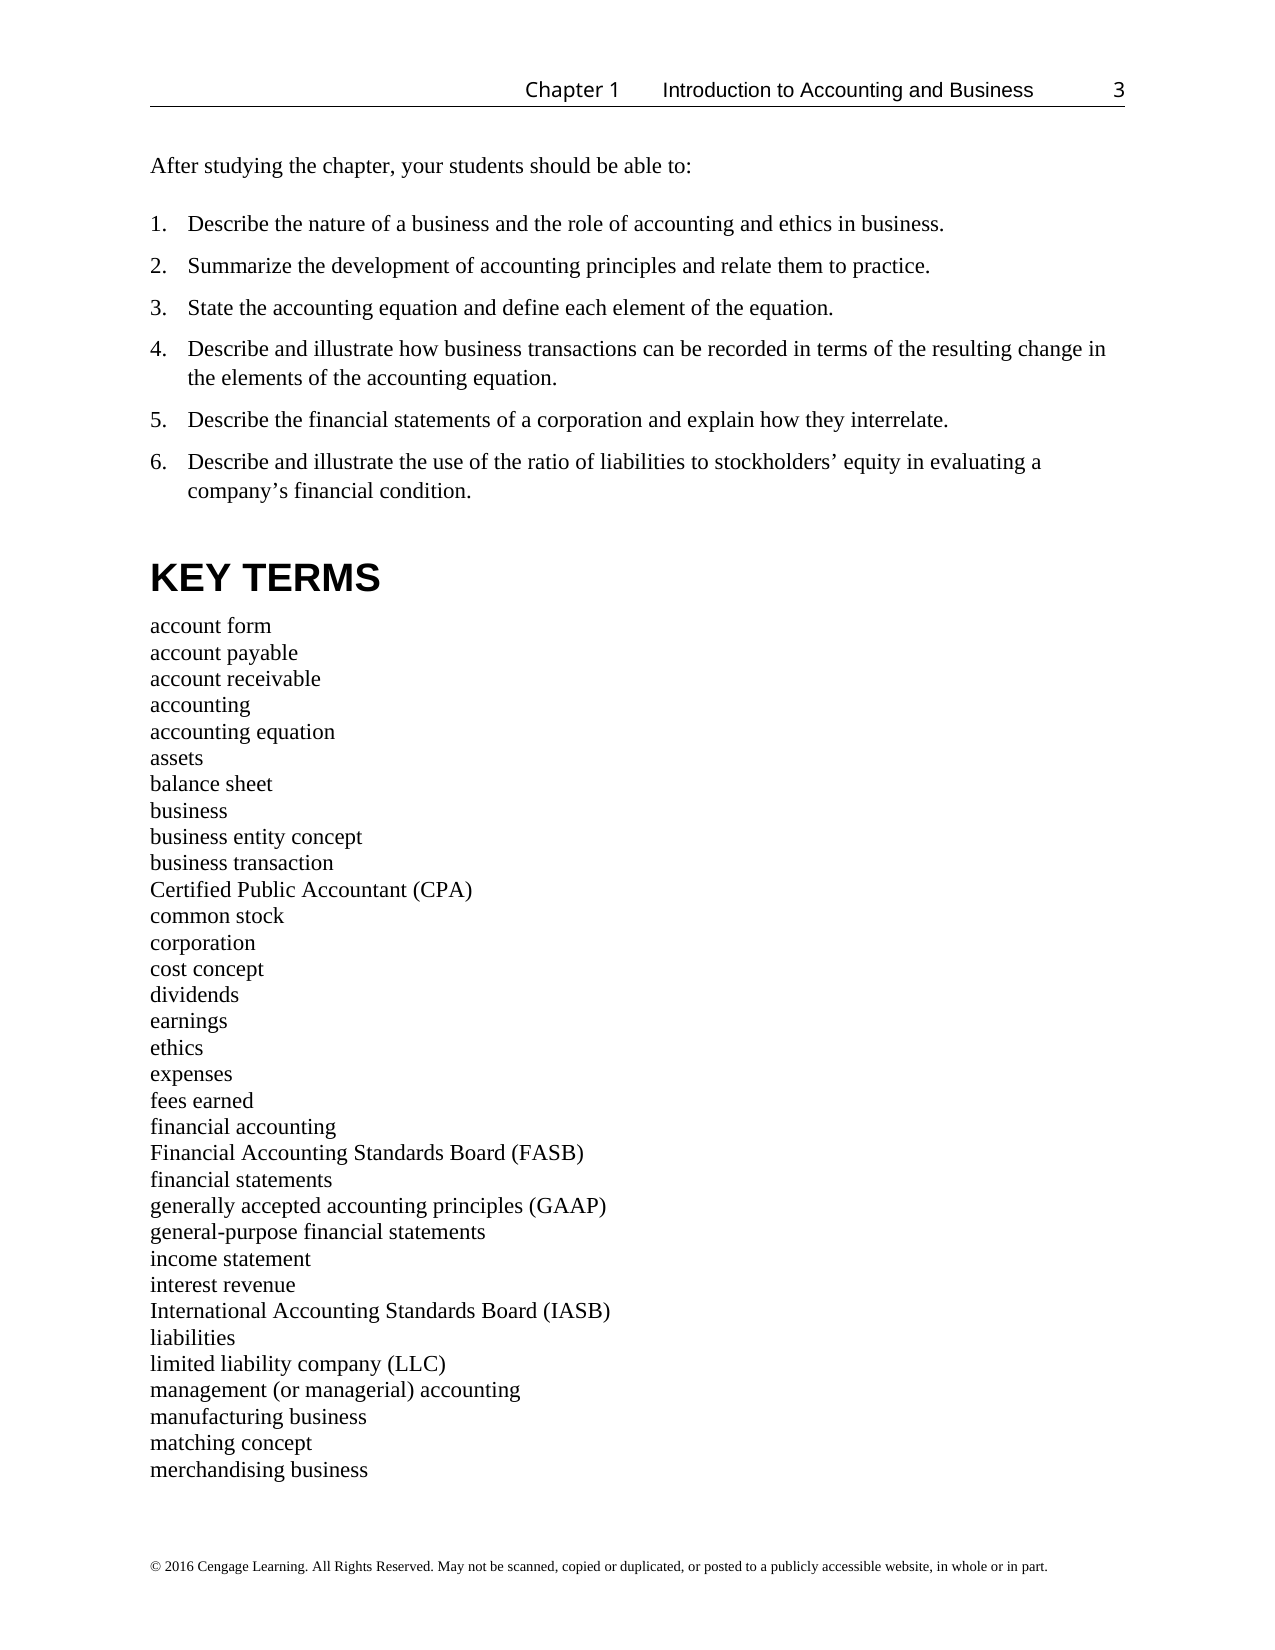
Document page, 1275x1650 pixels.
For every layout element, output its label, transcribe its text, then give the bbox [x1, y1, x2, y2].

text financial accounting [150, 1113, 1125, 1139]
text account payable [150, 639, 1125, 665]
text assets [150, 744, 1125, 770]
text TERMS [150, 554, 1125, 600]
text earnings [150, 1008, 1125, 1034]
text ethics [150, 1034, 1125, 1060]
text common stock [150, 902, 1125, 928]
text dividends [150, 981, 1125, 1008]
text matching concept [150, 1429, 1125, 1456]
text management (or managerial) accounting [150, 1377, 1125, 1403]
text manufacturing business [150, 1403, 1125, 1429]
text cost concept [150, 955, 1125, 981]
text balance sheet [150, 770, 1125, 797]
text general-purpose financial statements [150, 1218, 1125, 1245]
text corporation [150, 928, 1125, 955]
text State the accounting equation and define each element of the equation. [150, 292, 1125, 321]
text account receivable [150, 665, 1125, 691]
text Summarize the development of accounting principles and relate them to practice. [150, 250, 1125, 279]
text accounting equation [150, 718, 1125, 744]
text Financial Accounting Standards Board (FASB) [150, 1139, 1125, 1166]
text Describe and illustrate the use of the ratio of liabilities to stockholders’ equity in evaluating a company’s financial condition. [150, 446, 1125, 504]
text liabilities [150, 1324, 1125, 1350]
text limited liability company (LLC) [150, 1350, 1125, 1377]
text business entity concept [150, 823, 1125, 849]
text merchandising business [150, 1456, 1125, 1482]
text Describe and illustrate how business transactions can be recorded in terms of the resulting change in the elements of the accounting equation. [150, 333, 1125, 392]
text business transaction [150, 849, 1125, 876]
text generally accepted accounting principles (GAAP) [150, 1192, 1125, 1218]
text Certified Public Accountant (CPA) [150, 876, 1125, 902]
text After studying the chapter, your students should be able to: [150, 150, 1125, 179]
text financial statements [150, 1166, 1125, 1192]
text account form [150, 612, 1125, 639]
text International Accounting Standards Board (IASB) [150, 1297, 1125, 1324]
text business [150, 797, 1125, 823]
text fees earned [150, 1087, 1125, 1113]
text expenses [150, 1060, 1125, 1087]
text accounting [150, 691, 1125, 718]
text Describe the financial statements of a corporation and explain how they interrelate. [150, 404, 1125, 433]
text income statement [150, 1245, 1125, 1271]
text Describe the nature of a business and the role of accounting and ethics in business. [150, 208, 1125, 237]
text interest revenue [150, 1271, 1125, 1297]
